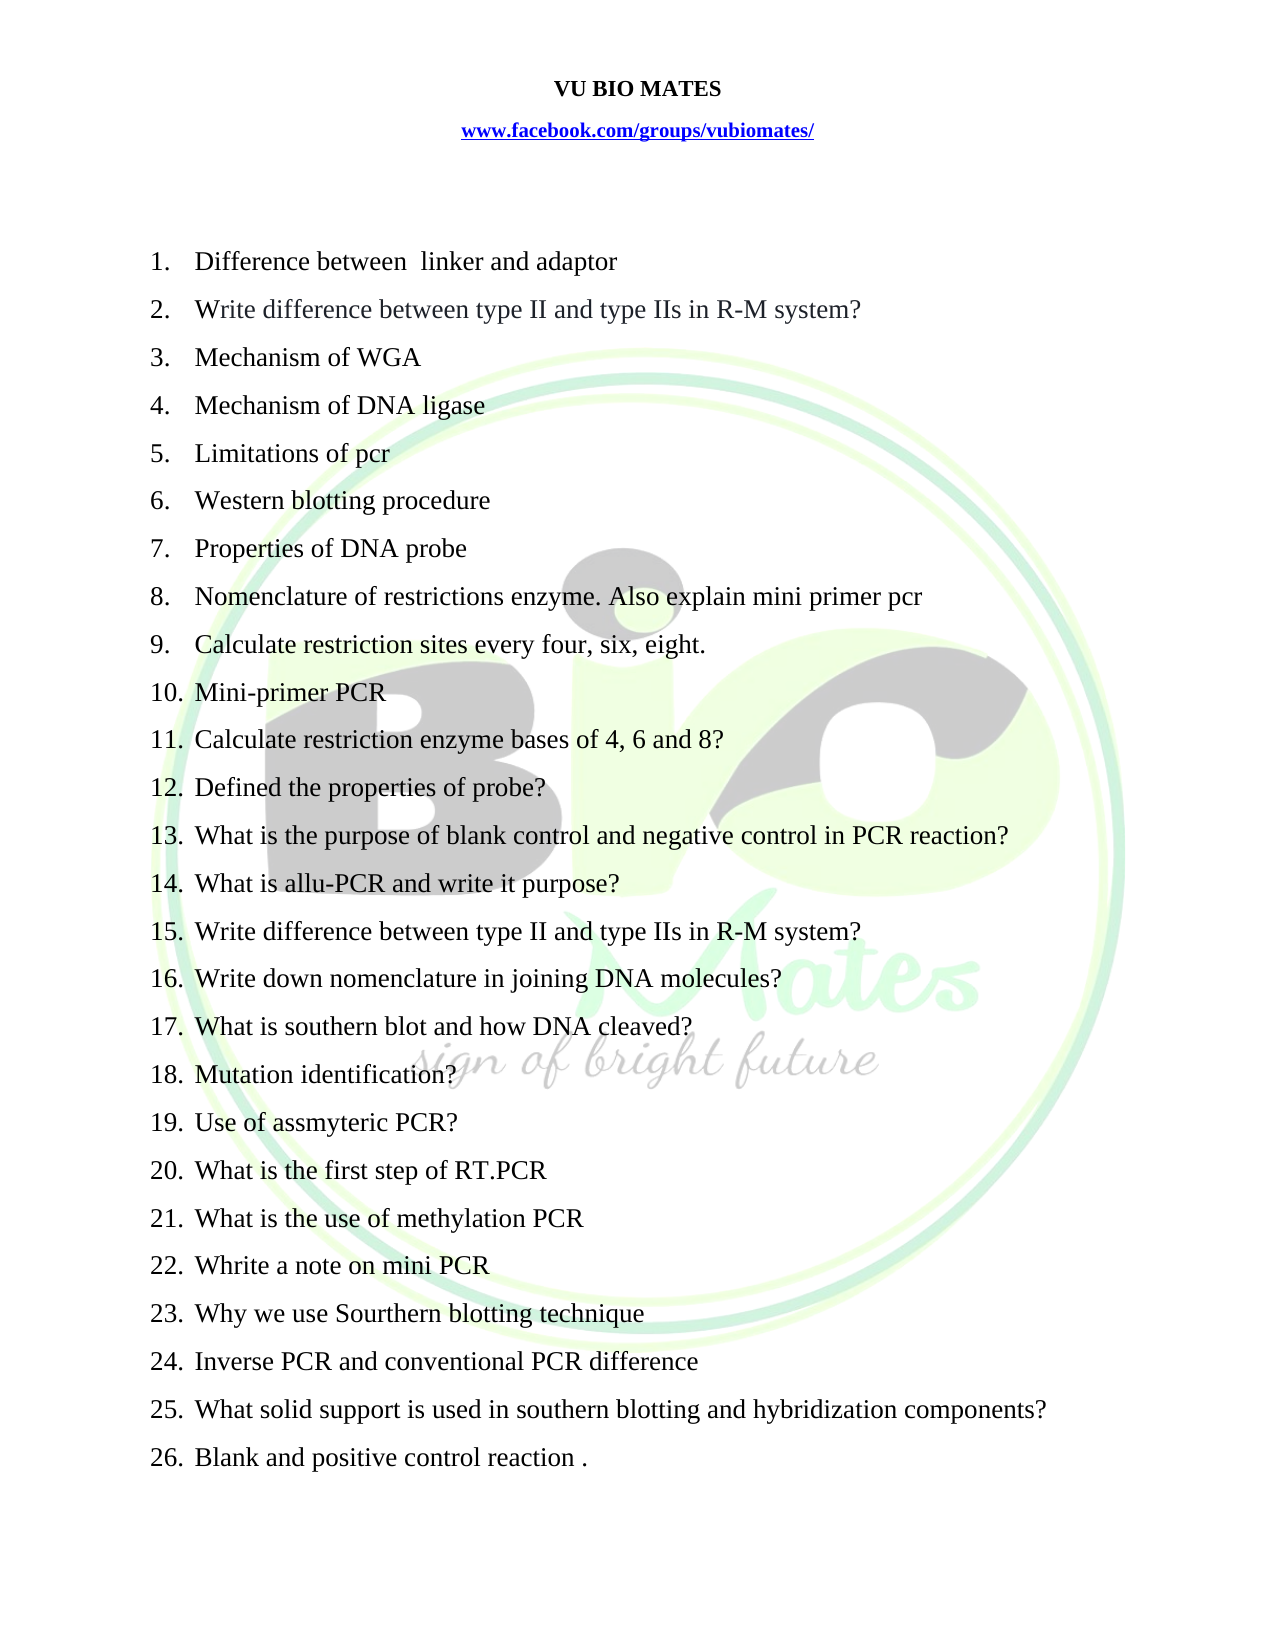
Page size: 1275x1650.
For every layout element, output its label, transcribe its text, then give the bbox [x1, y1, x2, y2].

list Write difference between type II and type IIs in R-M system? [150, 293, 1125, 324]
list Difference between linker and adaptor [150, 245, 1125, 277]
list Mechanism of DNA ligase [150, 389, 1125, 420]
list Limitations of pcr [150, 437, 1125, 468]
list Write down nomenclature in joining DNA molecules? [150, 963, 1125, 994]
list Mechanism of WGA [150, 341, 1125, 372]
list Defined the properties of probe? [150, 771, 1125, 802]
list Use of assmyteric PCR? [150, 1106, 1125, 1137]
list What solid support is used in southern blotting and hybridization components? [150, 1393, 1125, 1424]
list Calculate restriction enzyme bases of 4, 6 and 8? [150, 723, 1125, 755]
list Write difference between type II and type IIs in R-M system? [150, 915, 1125, 946]
list Blank and positive control reaction . [150, 1441, 1125, 1472]
list What is the first step of RT.PCR [150, 1154, 1125, 1185]
list Mutation identification? [150, 1058, 1125, 1089]
list Western blotting procedure [150, 484, 1125, 516]
list Nomenclature of restrictions enzyme. Also explain mini primer pcr [150, 580, 1125, 611]
list What is the use of methylation PCR [150, 1202, 1125, 1233]
list What is southern blot and how DNA cleaved? [150, 1010, 1125, 1042]
list Mini-primer PCR [150, 676, 1125, 707]
list Inverse PCR and conventional PCR difference [150, 1345, 1125, 1376]
list Calculate restriction sites every four, six, eight. [150, 628, 1125, 659]
list Properties of DNA probe [150, 532, 1125, 563]
list What is the purpose of blank control and negative control in PCR reaction? [150, 819, 1125, 850]
list Whrite a note on mini PCR [150, 1249, 1125, 1281]
list What is allu-PCR and write it purpose? [150, 867, 1125, 898]
list Why we use Sourthern blotting technique [150, 1297, 1125, 1328]
